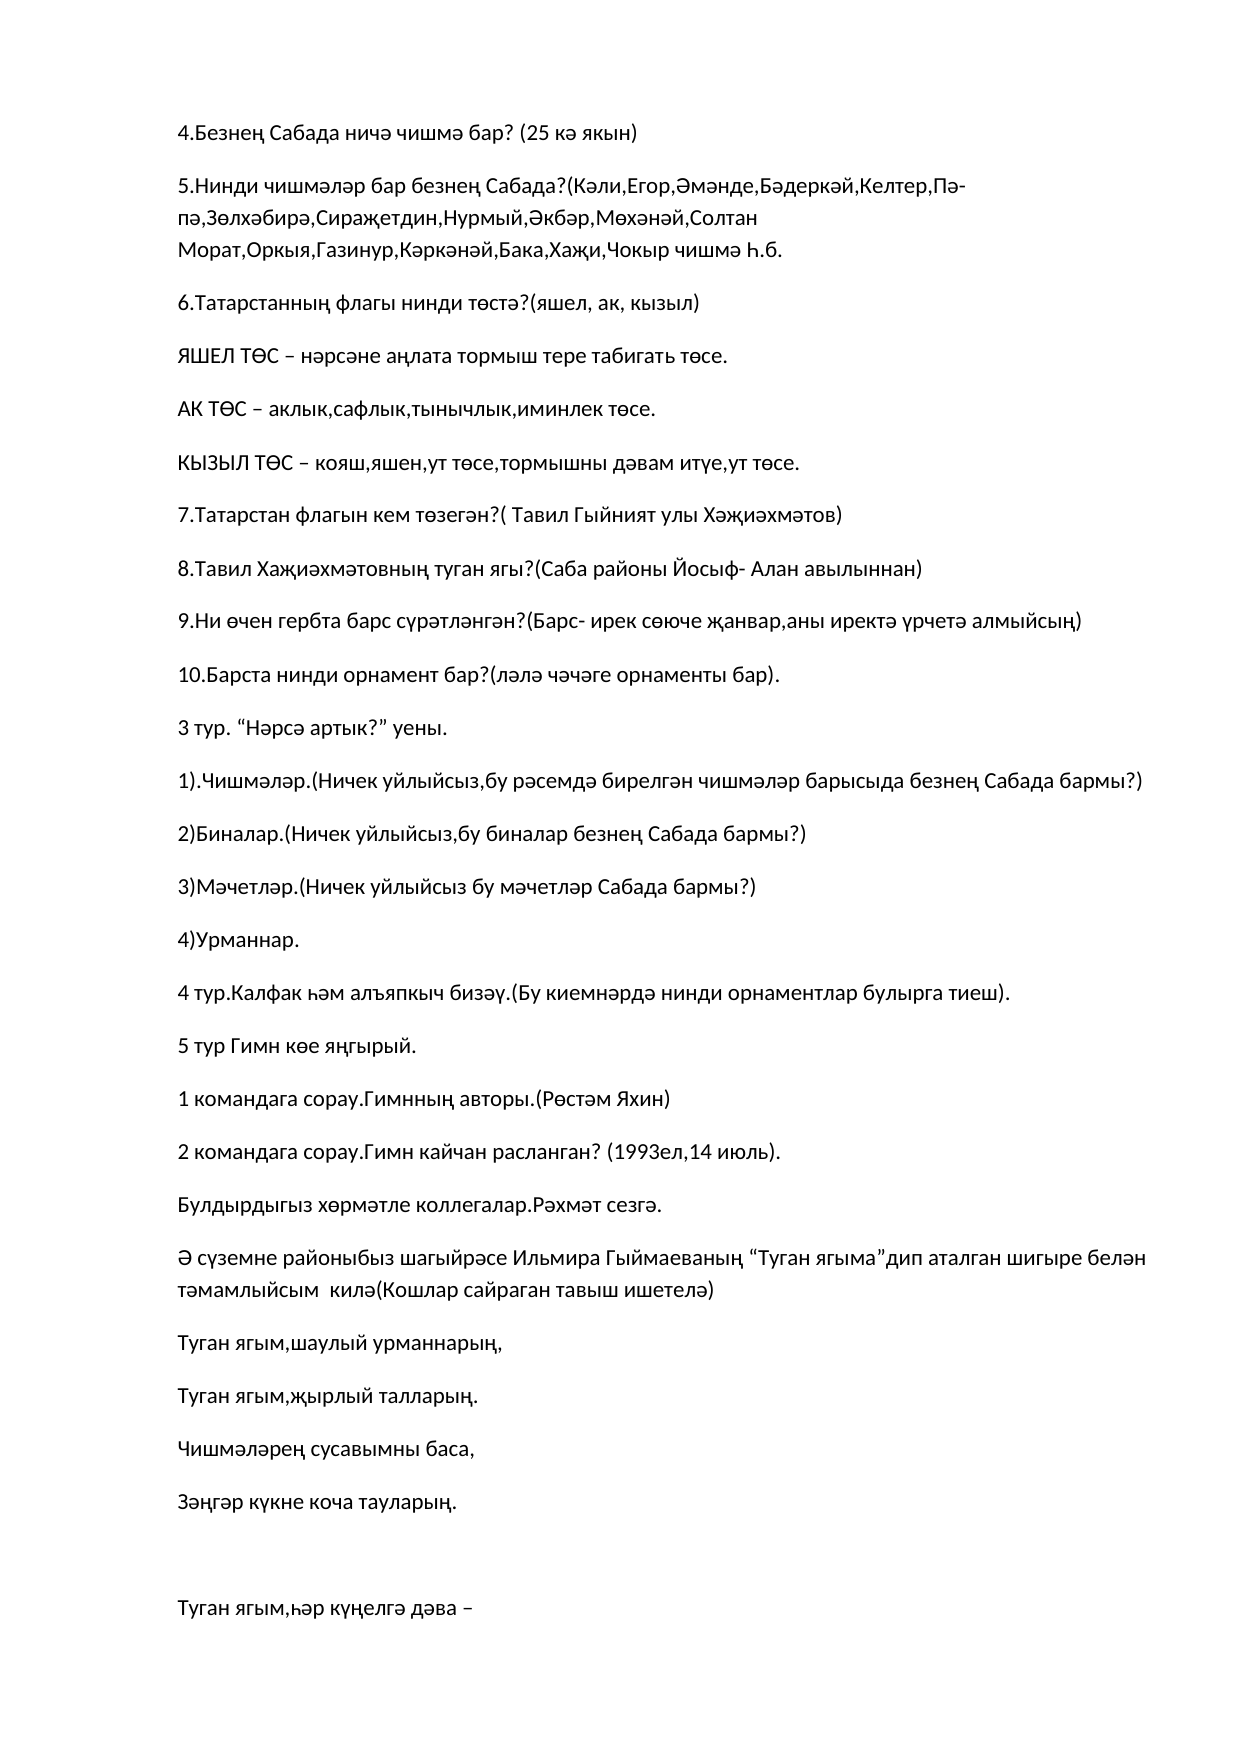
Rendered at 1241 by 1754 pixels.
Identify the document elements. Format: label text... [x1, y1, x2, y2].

text 6.Татарстанның флагы нинди төстә?(яшел, ак, кызыл) [177, 288, 1152, 317]
text Чишмәләрең сусавымны баса, [177, 1434, 1152, 1462]
text 4 тур.Калфак һәм алъяпкыч бизәү.(Бу киемнәрдә нинди орнаментлар булырга тиеш). [177, 978, 1152, 1006]
text 1 командага сорау.Гимнның авторы.(Рөстәм Яхин) [177, 1084, 1152, 1112]
text 4.Безнең Сабада ничә чишмә бар? (25 кә якын) [177, 118, 1152, 146]
text ЯШЕЛ ТӨС – нәрсәне аңлата тормыш тере табигать төсе. [177, 342, 1152, 369]
text 2)Биналар.(Ничек уйлыйсыз,бу биналар безнең Сабада бармы?) [177, 819, 1152, 847]
text КЫЗЫЛ ТӨС – кояш,яшен,ут төсе,тормышны дәвам итүе,ут төсе. [177, 448, 1152, 476]
text 1).Чишмәләр.(Ничек уйлыйсыз,бу рәсемдә бирелгән чишмәләр барысыда безнең Сабада бармы?) [177, 766, 1152, 794]
text 3 тур. “Нәрсә артык?” уены. [177, 713, 1152, 741]
text Ә сүземне районыбыз шагыйрәсе Ильмира Гыймаеваның “Туган ягыма”дип аталган шигыре белән тәмамлыйсым килә(Кошлар сайраган тавыш ишетелә) [177, 1243, 1152, 1303]
text 5 тур Гимн көе яңгырый. [177, 1031, 1152, 1059]
text 3)Мәчетләр.(Ничек уйлыйсыз бу мәчетләр Сабада бармы?) [177, 872, 1152, 900]
text 5.Нинди чишмәләр бар безнең Сабада?(Кәли,Егор,Әмәнде,Бәдеркәй,Келтер,Пә- пә,Зөлхәбирә,Сираҗетдин,Нурмый,Әкбәр,Мөхәнәй,Солтан Морат,Оркыя,Газинур,Кәркәнәй,Бака,Хаҗи,Чокыр чишмә Һ.б. [177, 171, 1152, 263]
text 7.Татарстан флагын кем төзегән?( Тавил Гыйният улы Хәҗиәхмәтов) [177, 501, 1152, 529]
text 9.Ни өчен гербта барс сүрәтләнгән?(Барс- ирек сөюче җанвар,аны иректә үрчетә алмыйсың) [177, 607, 1152, 635]
text 8.Тавил Хаҗиәхмәтовның туган ягы?(Саба районы Йосыф- Алан авылыннан) [177, 554, 1152, 582]
text 10.Барста нинди орнамент бар?(ләлә чәчәге орнаменты бар). [177, 660, 1152, 688]
text Туган ягым,һәр күңелгә дәва – [177, 1593, 1152, 1621]
text Зәңгәр күкне коча тауларың. [177, 1487, 1152, 1515]
text 2 командага сорау.Гимн кайчан расланган? (1993ел,14 июль). [177, 1137, 1152, 1165]
text АК ТӨС – аклык,сафлык,тынычлык,иминлек төсе. [177, 394, 1152, 423]
text 4)Урманнар. [177, 925, 1152, 953]
text Туган ягым,шаулый урманнарың, [177, 1328, 1152, 1356]
text Туган ягым,җырлый талларың. [177, 1381, 1152, 1409]
text Булдырдыгыз хөрмәтле коллегалар.Рәхмәт сезгә. [177, 1190, 1152, 1218]
